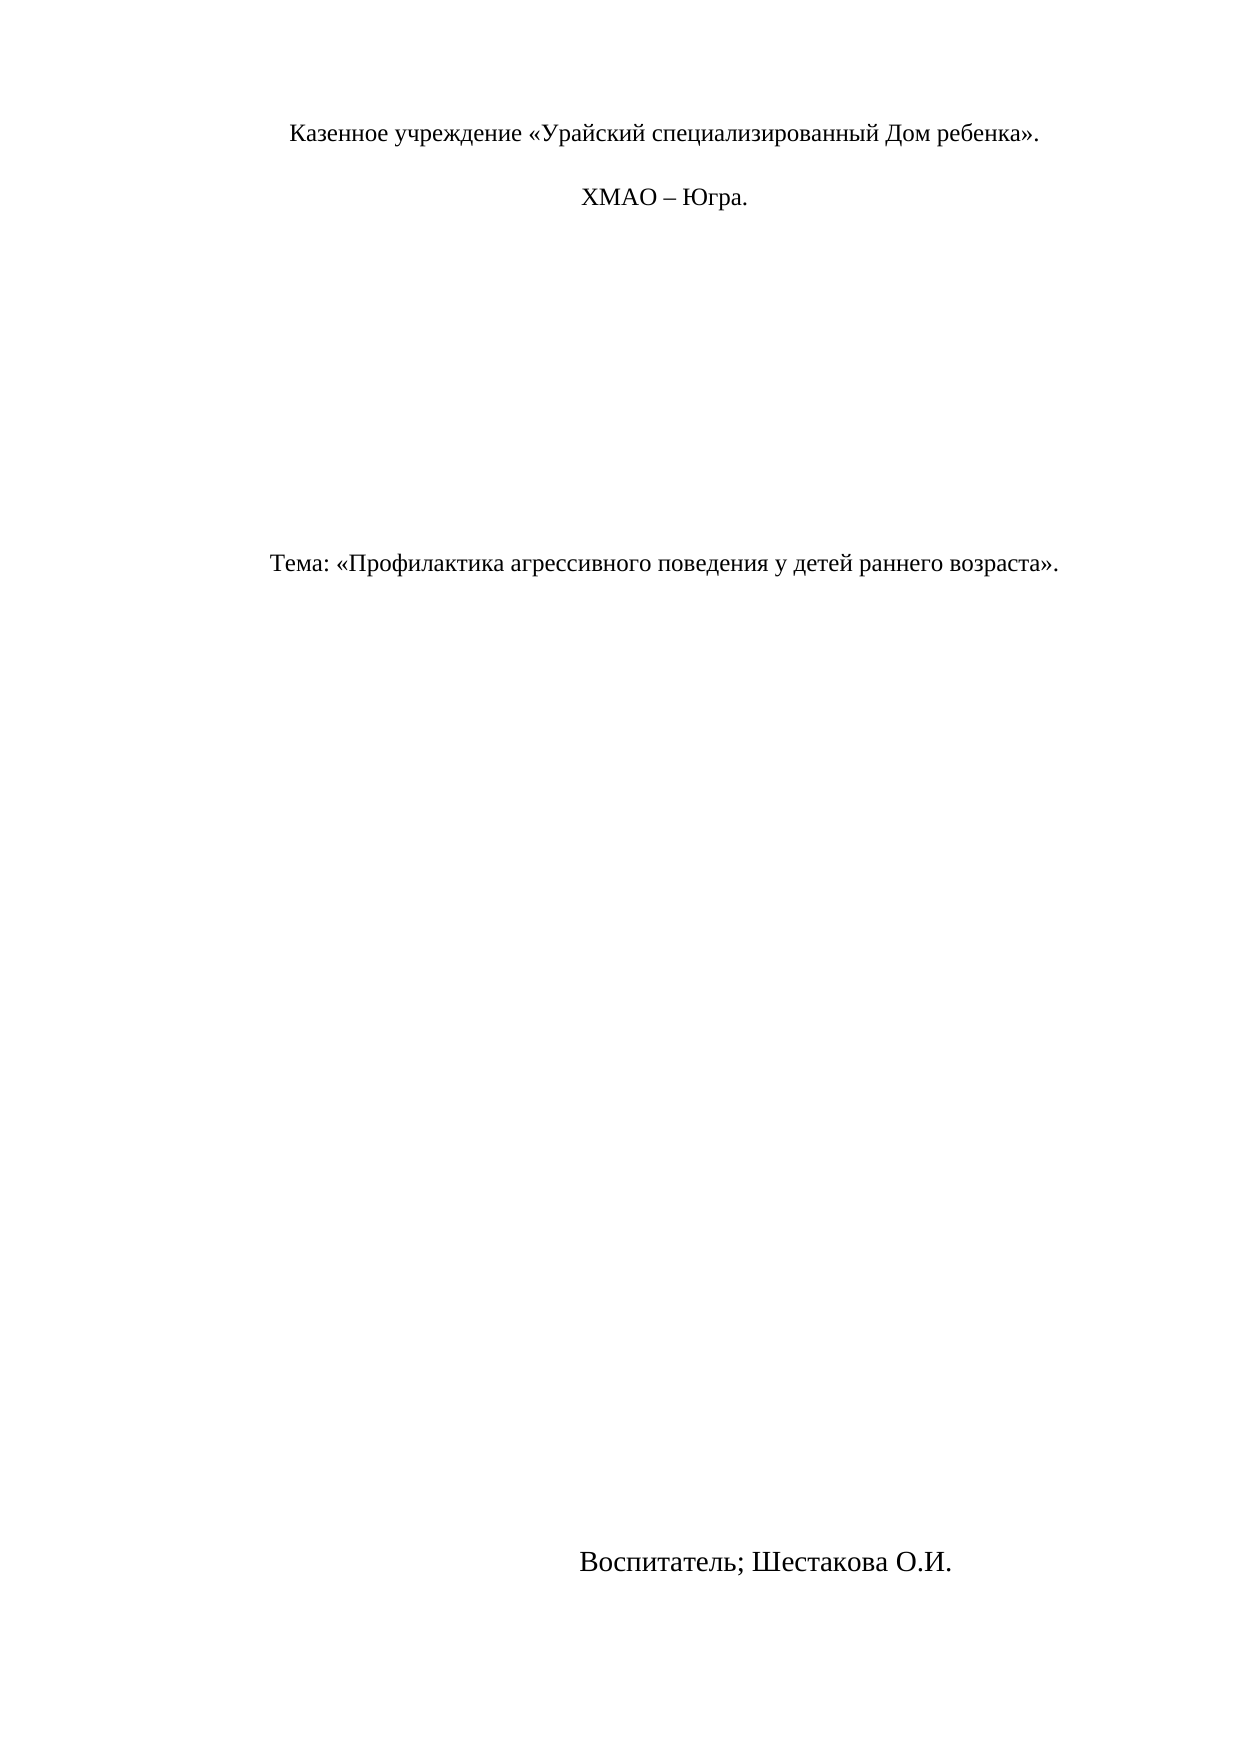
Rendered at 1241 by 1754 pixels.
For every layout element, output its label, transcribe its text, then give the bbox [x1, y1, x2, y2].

text Казенное учреждение «Урайский специализированный Дом ребенка». [177, 118, 1152, 147]
text Воспитатель; Шестакова О.И. [177, 1544, 1152, 1578]
text ХМАО – Югра. [177, 182, 1152, 211]
text Тема: «Профилактика агрессивного поведения у детей раннего возраста». [177, 548, 1152, 577]
